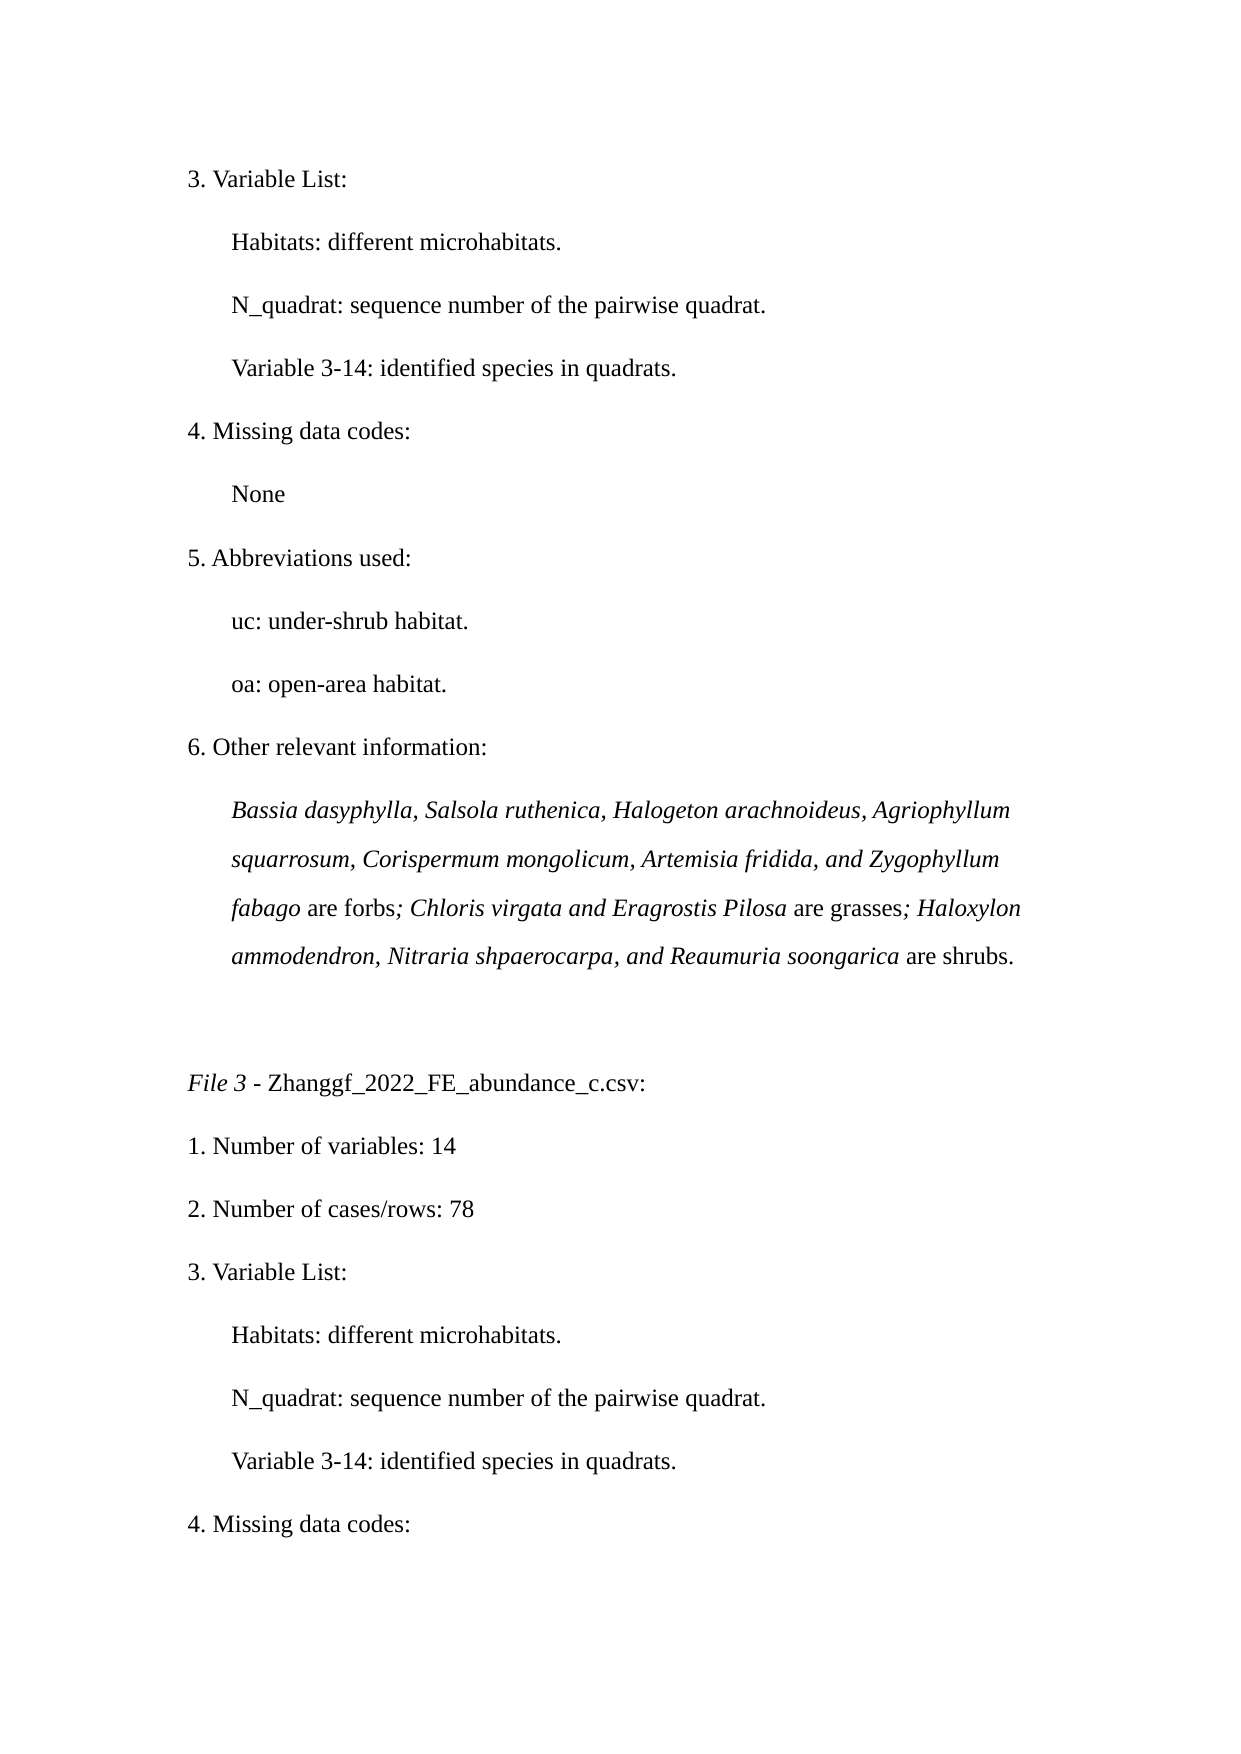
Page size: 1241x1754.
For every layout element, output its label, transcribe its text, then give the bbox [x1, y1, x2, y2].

text Variable 3-14: identified species in quadrats. [187, 1444, 1053, 1477]
text 1. Number of variables: 14 [187, 1129, 1053, 1161]
text File 3 - Zhanggf_2022_FE_abundance_c.csv: [187, 1066, 1053, 1098]
text 6. Other relevant information: [187, 730, 1053, 763]
text 5. Abbreviations used: [187, 541, 1053, 573]
text 3. Variable List: [187, 1255, 1053, 1288]
text N_quadrat: sequence number of the pairwise quadrat. [187, 1381, 1053, 1414]
text None [187, 478, 1053, 510]
text N_quadrat: sequence number of the pairwise quadrat. [187, 288, 1053, 321]
text oa: open-area habitat. [187, 667, 1053, 699]
text Habitats: different microhabitats. [187, 1318, 1053, 1351]
text 4. Missing data codes: [187, 414, 1053, 447]
text 4. Missing data codes: [187, 1508, 1053, 1540]
text 3. Variable List: [187, 162, 1053, 194]
text Variable 3-14: identified species in quadrats. [187, 351, 1053, 384]
text 2. Number of cases/rows: 78 [187, 1192, 1053, 1224]
text Habitats: different microhabitats. [187, 225, 1053, 258]
text uc: under-shrub habitat. [187, 604, 1053, 636]
text Bassia dasyphylla, Salsola ruthenica, Halogeton arachnoideus, Agriophyllum squarrosum, Corispermum mongolicum, Artemisia fridida, and Zygophyllum fabago are forbs; Chloris virgata and Eragrostis Pilosa are grasses; Haloxylon ammodendron, Nitraria shpaerocarpa, and Reaumuria soongarica are shrubs. [231, 793, 1053, 972]
